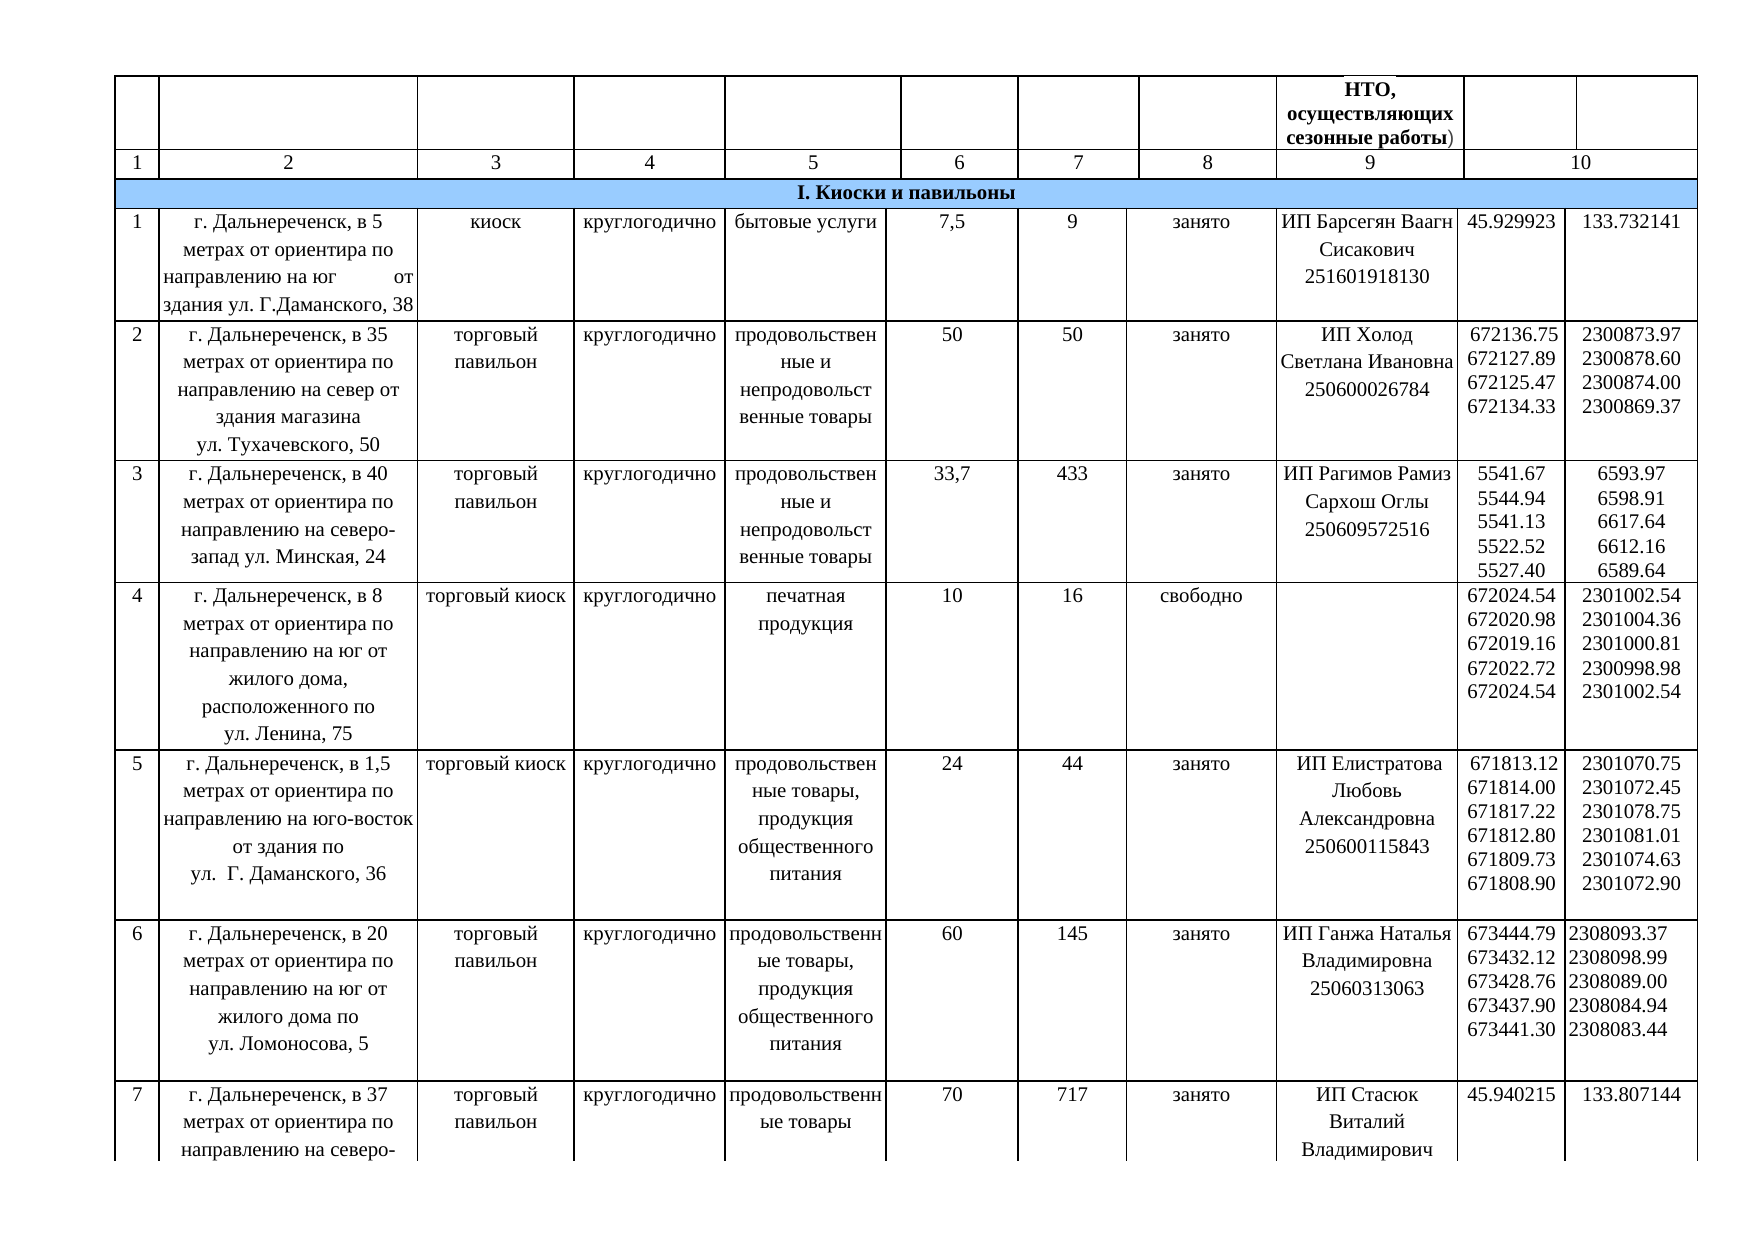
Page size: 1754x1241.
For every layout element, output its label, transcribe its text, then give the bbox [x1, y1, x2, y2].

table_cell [1277, 1082, 1457, 1161]
table_cell печатная продукция [726, 583, 885, 749]
table_cell [1585, 77, 1697, 149]
table_cell 3 [116, 461, 158, 582]
table_cell занято [1127, 322, 1276, 460]
table_cell 7 [116, 1082, 158, 1161]
table_cell продовольственные товары, продукция общественного питания [726, 921, 885, 1080]
table_cell 133.807144 [1566, 1082, 1697, 1161]
table_cell занято [1127, 751, 1276, 919]
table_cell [160, 1082, 417, 1161]
table_cell г. Дальнереченск, в 35 метрах от ориентира по направлению на север от здания магазина ул. Тухачевского, 50 [160, 322, 417, 460]
table_cell 2301070.75 2301072.45 2301078.75 2301081.01 2301074.63 2301072.90 [1566, 751, 1697, 919]
table_cell занято [1127, 461, 1276, 582]
table_cell 3 [418, 150, 573, 178]
table_cell 717 [1019, 1082, 1126, 1161]
table_cell г. Дальнереченск, в 1,5 метрах от ориентира по направлению на юго-восток от здания по ул. Г. Даманского, 36 [160, 751, 417, 919]
table_cell 673444.79 673432.12 673428.76 673437.90 673441.30 [1458, 921, 1564, 1080]
table_cell 5 [116, 751, 158, 919]
table_cell г. Дальнереченск, в 20 метрах от ориентира по направлению на юг от жилого дома по ул. Ломоносова, 5 [160, 921, 417, 1080]
table_cell 4 [575, 150, 724, 178]
table_cell 672136.75 672127.89 672125.47 672134.33 [1458, 322, 1564, 460]
table_cell 2 [160, 150, 417, 178]
table_cell продовольствен ные товары, продукция общественного питания [726, 751, 885, 919]
table_cell 45.929923 [1458, 209, 1564, 320]
table_cell продовольствен ные и непродовольст венные товары [726, 322, 885, 460]
table_cell ИП Холод Светлана Ивановна 250600026784 [1277, 322, 1457, 460]
table_cell 50 [1019, 322, 1126, 460]
table_cell 7,5 [887, 209, 1017, 320]
table_cell ИП Рагимов Рамиз Сархош Оглы 250609572516 [1277, 461, 1457, 582]
table_cell 671813.12 671814.00 671817.22 671812.80 671809.73 671808.90 [1458, 751, 1564, 919]
table_cell круглогодично [575, 921, 724, 1080]
table_cell бытовые услуги [726, 209, 885, 320]
table_cell 145 [1019, 921, 1126, 1080]
table_cell 5 [726, 150, 900, 178]
table_cell торговый павильон [418, 461, 573, 582]
table_cell 10 [1465, 150, 1697, 178]
table_cell 50 [887, 322, 1017, 460]
table_cell [1465, 77, 1576, 149]
table_cell 2301002.54 2301004.36 2301000.81 2300998.98 2301002.54 [1566, 583, 1697, 749]
table_cell 7 [1019, 150, 1138, 178]
table_cell торговый павильон [418, 1082, 573, 1161]
table_cell г. Дальнереченск, в 8 метрах от ориентира по направлению на юг от жилого дома, расположенного по ул. Ленина, 75 [160, 583, 417, 749]
table_cell 2 [116, 322, 158, 460]
table_cell 70 [887, 1082, 1017, 1161]
table_cell ИП Елистратова Любовь Александровна 250600115843 [1277, 751, 1457, 919]
table_cell торговый киоск [418, 751, 573, 919]
table_cell ИП Барсегян Ваагн Сисакович 251601918130 [1277, 209, 1457, 320]
table_cell 6593.97 6598.91 6617.64 6612.16 6589.64 [1566, 461, 1697, 582]
table_cell 1 [116, 209, 158, 320]
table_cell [726, 1082, 885, 1161]
table_cell 4 [116, 583, 158, 749]
table_cell 60 [887, 921, 1017, 1080]
table_cell торговый павильон [418, 921, 573, 1080]
table_cell круглогодично [575, 461, 724, 582]
table_cell 2300873.97 2300878.60 2300874.00 2300869.37 [1566, 322, 1697, 460]
table_cell круглогодично [575, 1082, 724, 1161]
table_cell 133.732141 [1566, 209, 1697, 320]
table_cell 9 [1019, 209, 1126, 320]
table_cell 44 [1019, 751, 1126, 919]
table_cell 10 [887, 583, 1017, 749]
table_cell 433 [1019, 461, 1126, 582]
table_cell I. Киоски и павильоны [116, 180, 1697, 208]
table_cell занято [1127, 209, 1276, 320]
table_cell 24 [887, 751, 1017, 919]
table_cell круглогодично [575, 751, 724, 919]
table_cell [1277, 583, 1457, 749]
table_cell торговый павильон [418, 322, 573, 460]
table_cell 672024.54 672020.98 672019.16 672022.72 672024.54 [1458, 583, 1564, 749]
table_cell 45.940215 [1458, 1082, 1564, 1161]
table_cell киоск [418, 209, 573, 320]
table_cell торговый киоск [418, 583, 573, 749]
table_cell 8 [1140, 150, 1276, 178]
table_cell [1577, 77, 1585, 149]
table_cell г. Дальнереченск, в 40 метрах от ориентира по направлению на северо-запад ул. Минская, 24 [160, 461, 417, 582]
table_cell свободно [1127, 583, 1276, 749]
table_cell 2308093.37 2308098.99 2308089.00 2308084.94 2308083.44 [1566, 921, 1697, 1080]
table_cell г. Дальнереченск, в 5 метрах от ориентира по направлению на юг от здания ул. Г.Даманского, 38 [160, 209, 417, 320]
table_cell продовольствен ные и непродовольст венные товары [726, 461, 885, 582]
table_cell круглогодично [575, 583, 724, 749]
table_cell ИП Ганжа Наталья Владимировна 25060313063 [1277, 921, 1457, 1080]
table_cell 6 [902, 150, 1017, 178]
table_cell занято [1127, 1082, 1276, 1161]
table_cell 6 [116, 921, 158, 1080]
table_cell 1 [116, 150, 158, 178]
table_cell занято [1127, 921, 1276, 1080]
table_cell 33,7 [887, 461, 1017, 582]
table_cell круглогодично [575, 322, 724, 460]
table_cell 9 [1277, 150, 1463, 178]
table_cell 5541.67 5544.94 5541.13 5522.52 5527.40 [1458, 461, 1564, 582]
table_cell 16 [1019, 583, 1126, 749]
table_cell круглогодично [575, 209, 724, 320]
